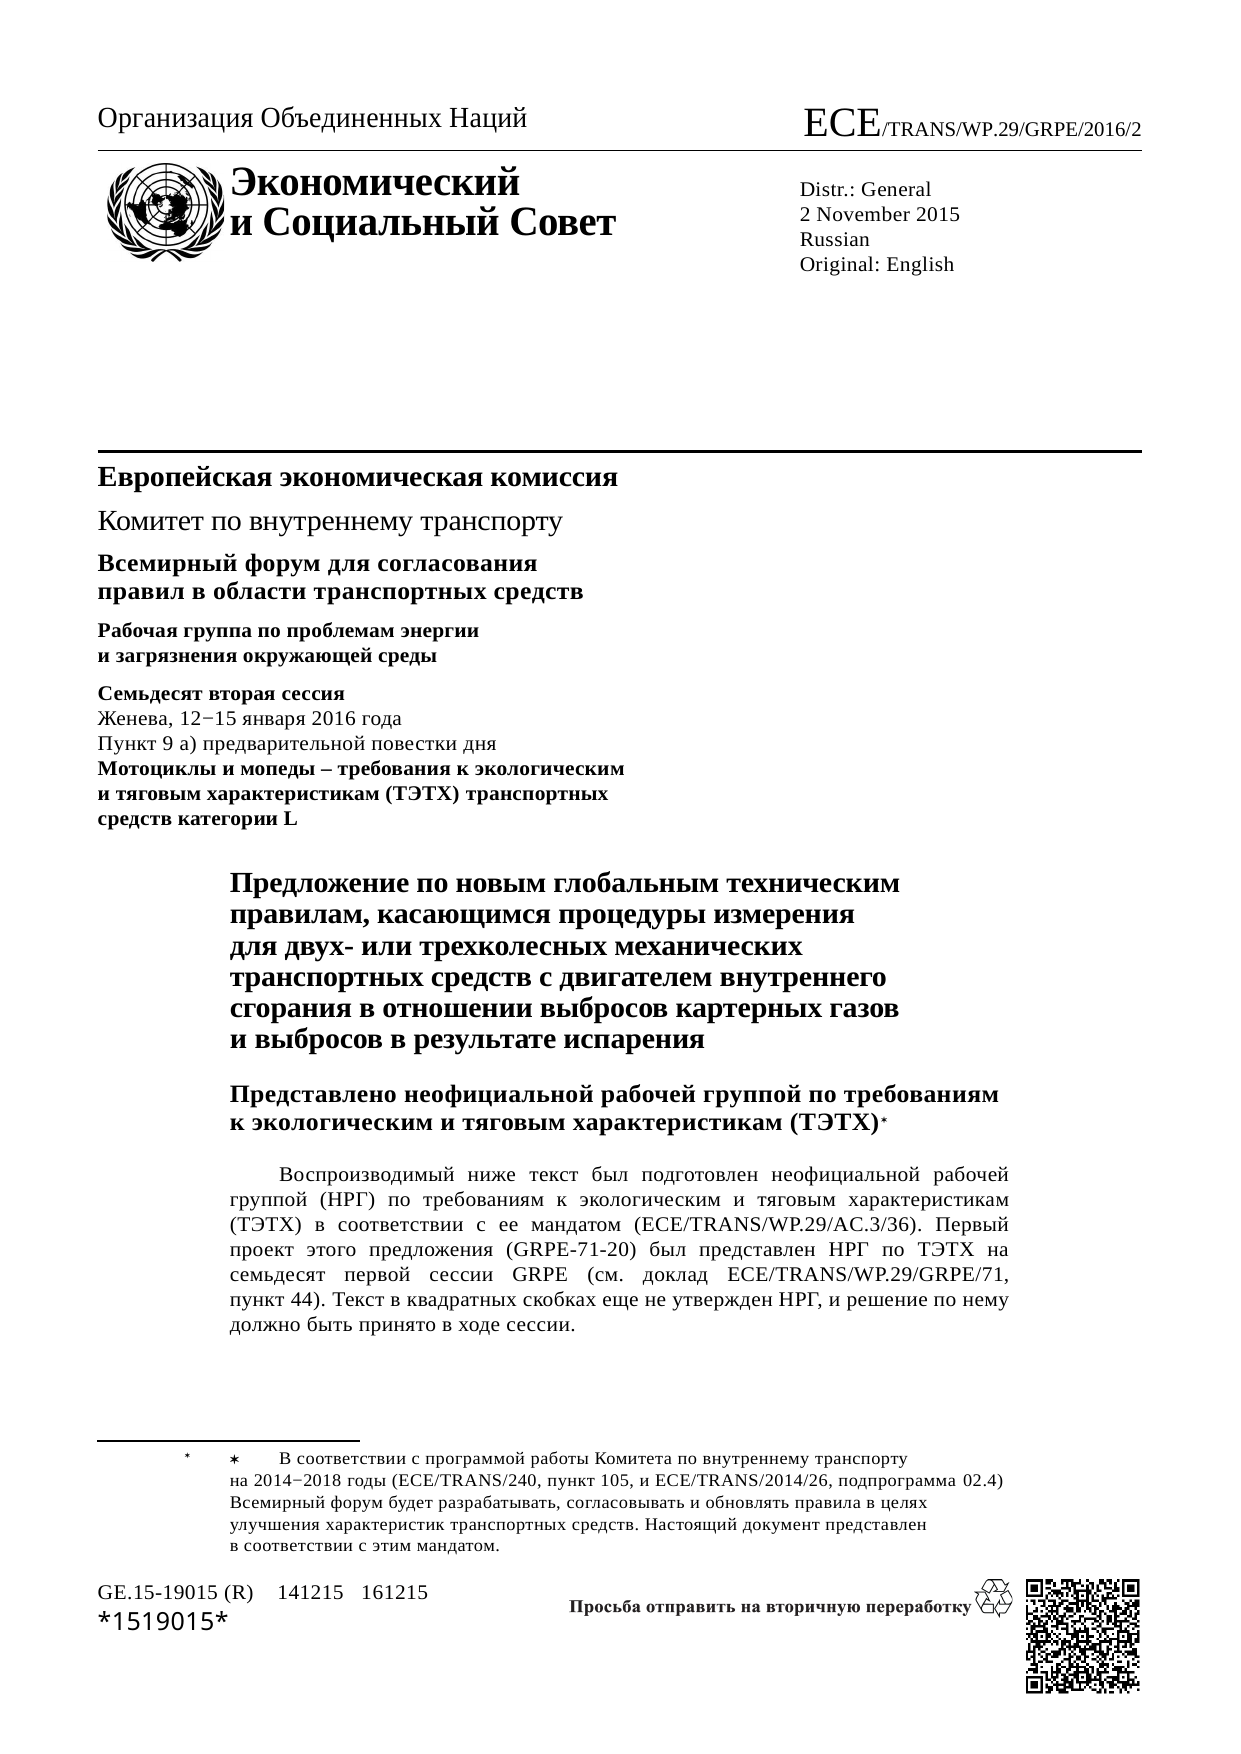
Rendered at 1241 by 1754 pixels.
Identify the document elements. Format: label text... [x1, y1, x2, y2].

picture [569, 1579, 1013, 1618]
text Рабочая группа по проблемам энергии и загрязнения окружающей среды [97, 618, 1143, 668]
text Европейская экономическая комиссия [97, 461, 1143, 493]
text Предложение по новым глобальным техническим правилам, касающимся процедуры измерения для двух- или трехколесных механических транспортных средств с двигателем внутреннего сгорания в отношении выбросов картерных газов и выбросов в результате испарения [97, 868, 1011, 1055]
text Всемирный форум для согласования правил в области транспортных средств [97, 549, 1143, 605]
text Воспроизводимый ниже текст был подготовлен неофициальной рабочей группой (НРГ) по требованиям к экологическим и тяговым характеристикам (ТЭТХ) в соответствии с ее мандатом (ECE/TRANS/WP.29/AC.3/36). Первый проект этого предложения (GRPE-71-20) был представлен НРГ по ТЭТХ на семьдесят первой сессии GRPE (см. доклад ECE/TRANS/WP.29/GRPE/71, пункт 44). Текст в квадратных скобках еще не утвержден НРГ, и решение по нему должно быть принято в ходе сессии. [229, 1161, 1011, 1336]
picture [1026, 1579, 1140, 1694]
text Комитет по внутреннему транспорту [97, 505, 1143, 536]
text Семьдесят вторая сессия [97, 680, 1143, 705]
picture [107, 163, 225, 262]
text Женева, 12−15 января 2016 года [97, 705, 1143, 730]
text Мотоциклы и мопеды – требования к экологическим и тяговым характеристикам (ТЭТХ) транспортных средств категории L [97, 755, 1143, 830]
text Представлено неофициальной рабочей группой по требованиям к экологическим и тяговым характеристикам (ТЭТХ) [97, 1080, 1011, 1136]
text Пункт 9 а) предварительной повестки дня [97, 730, 1143, 755]
